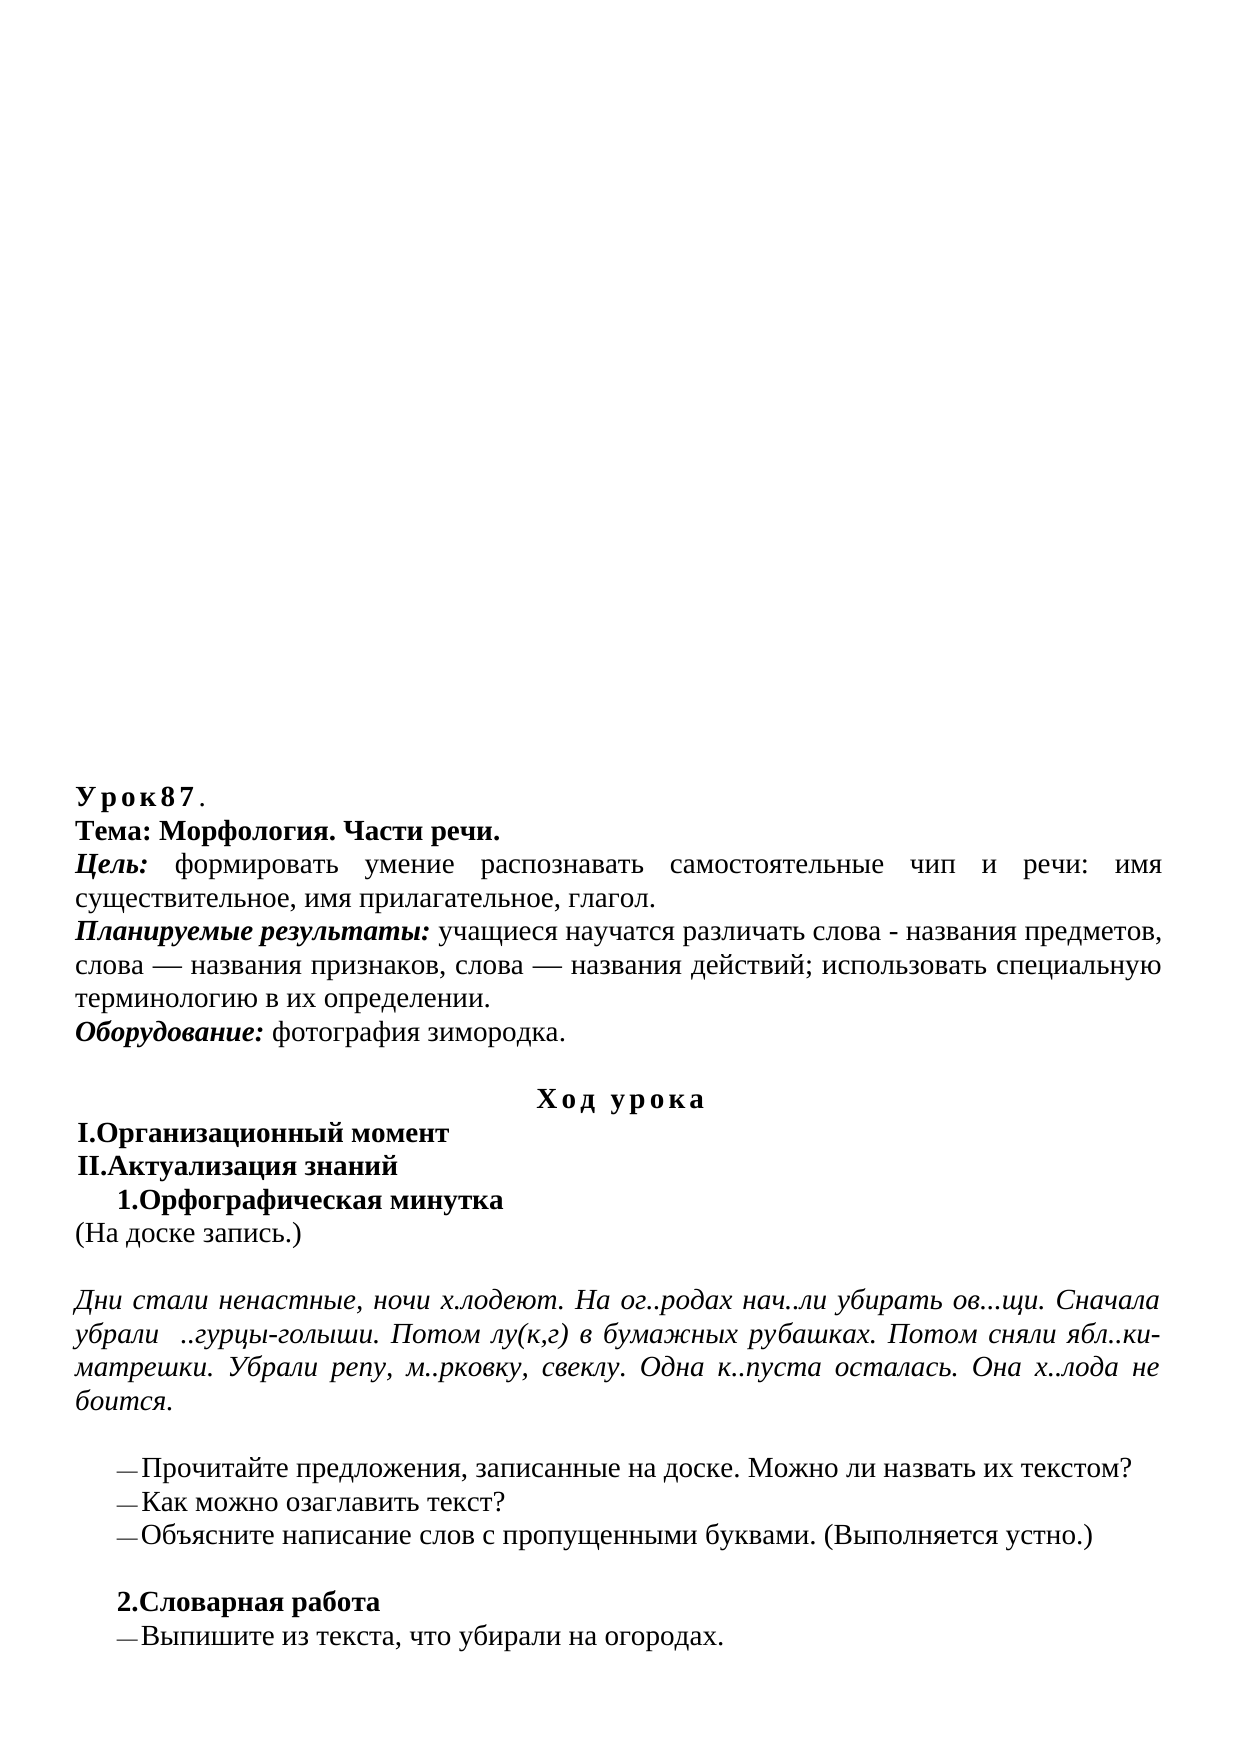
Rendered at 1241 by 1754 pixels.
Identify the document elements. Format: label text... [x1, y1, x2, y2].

text Дни стали ненастные, ночи х.лодеют. На ог..родах нач..ли убирать ов...щи. Сначала убрали ..гурцы-голыши. Потом лу(к,г) в бумажных рубашках. Потом сняли ябл..ки-матрешки. Убрали репу, м..рковку, свеклу. Одна к..пуста осталась. Она х..лода не боится. [75, 1282, 1161, 1417]
text 2.Словарная работа [117, 1584, 1165, 1618]
text Планируемые результаты: учащиеся научатся различать слова - названия предметов, слова — названия признаков, слова — названия действий; использовать специальную терминологию в их определении. [75, 913, 1163, 1014]
text 1.Орфографическая минутка [117, 1182, 1165, 1215]
text Ход урока [75, 1081, 1165, 1115]
text Оборудование: фотография зимородка. [75, 1014, 1165, 1048]
text Урок87. [75, 779, 1165, 813]
text Цель: формировать умение распознавать самостоятельные чип и речи: имя существительное, имя прилагательное, глагол. [75, 846, 1163, 913]
list Прочитайте предложения, записанные на доске. Можно ли назвать их текстом? [117, 1450, 1161, 1484]
list Объясните написание слов с пропущенными буквами. (Выполняется устно.) [117, 1517, 1161, 1551]
text Тема: Морфология. Части речи. [75, 813, 1165, 846]
text II.Актуализация знаний [77, 1148, 1165, 1182]
text (На доске запись.) [75, 1215, 1165, 1249]
list Как можно озаглавить текст? [77, 1484, 1165, 1517]
list Выпишите из текста, что убирали на огородах. [77, 1618, 1165, 1651]
text I.Организационный момент [77, 1115, 1165, 1148]
